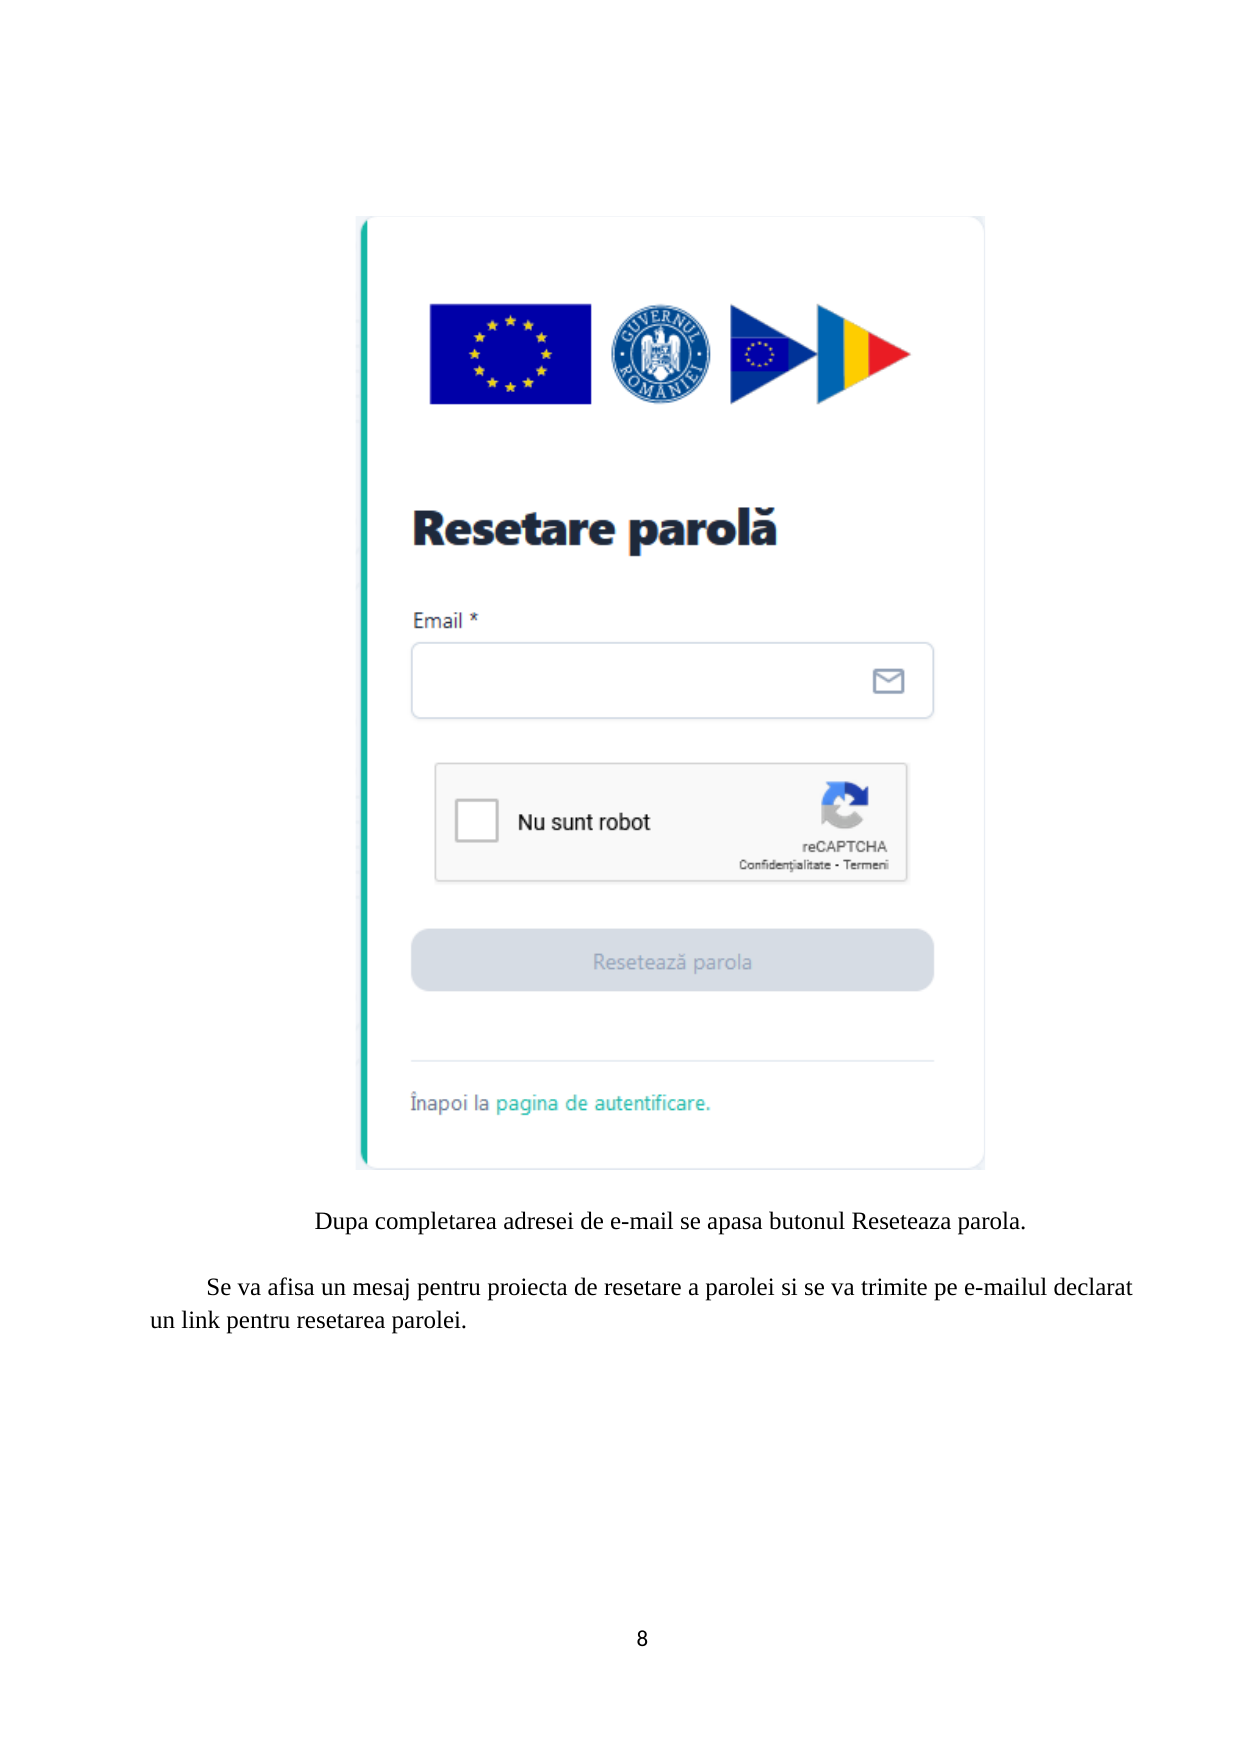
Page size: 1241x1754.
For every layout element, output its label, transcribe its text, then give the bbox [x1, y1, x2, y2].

list Se va afisa un mesaj pentru proiecta de resetare a parolei si se va trimite pe e-mailul declarat un link pentru resetarea parolei. [150, 1272, 1134, 1334]
picture [355, 216, 986, 1170]
list Dupa completarea adresei de e-mail se apasa butonul Reseteaza parola. [150, 1206, 1134, 1235]
